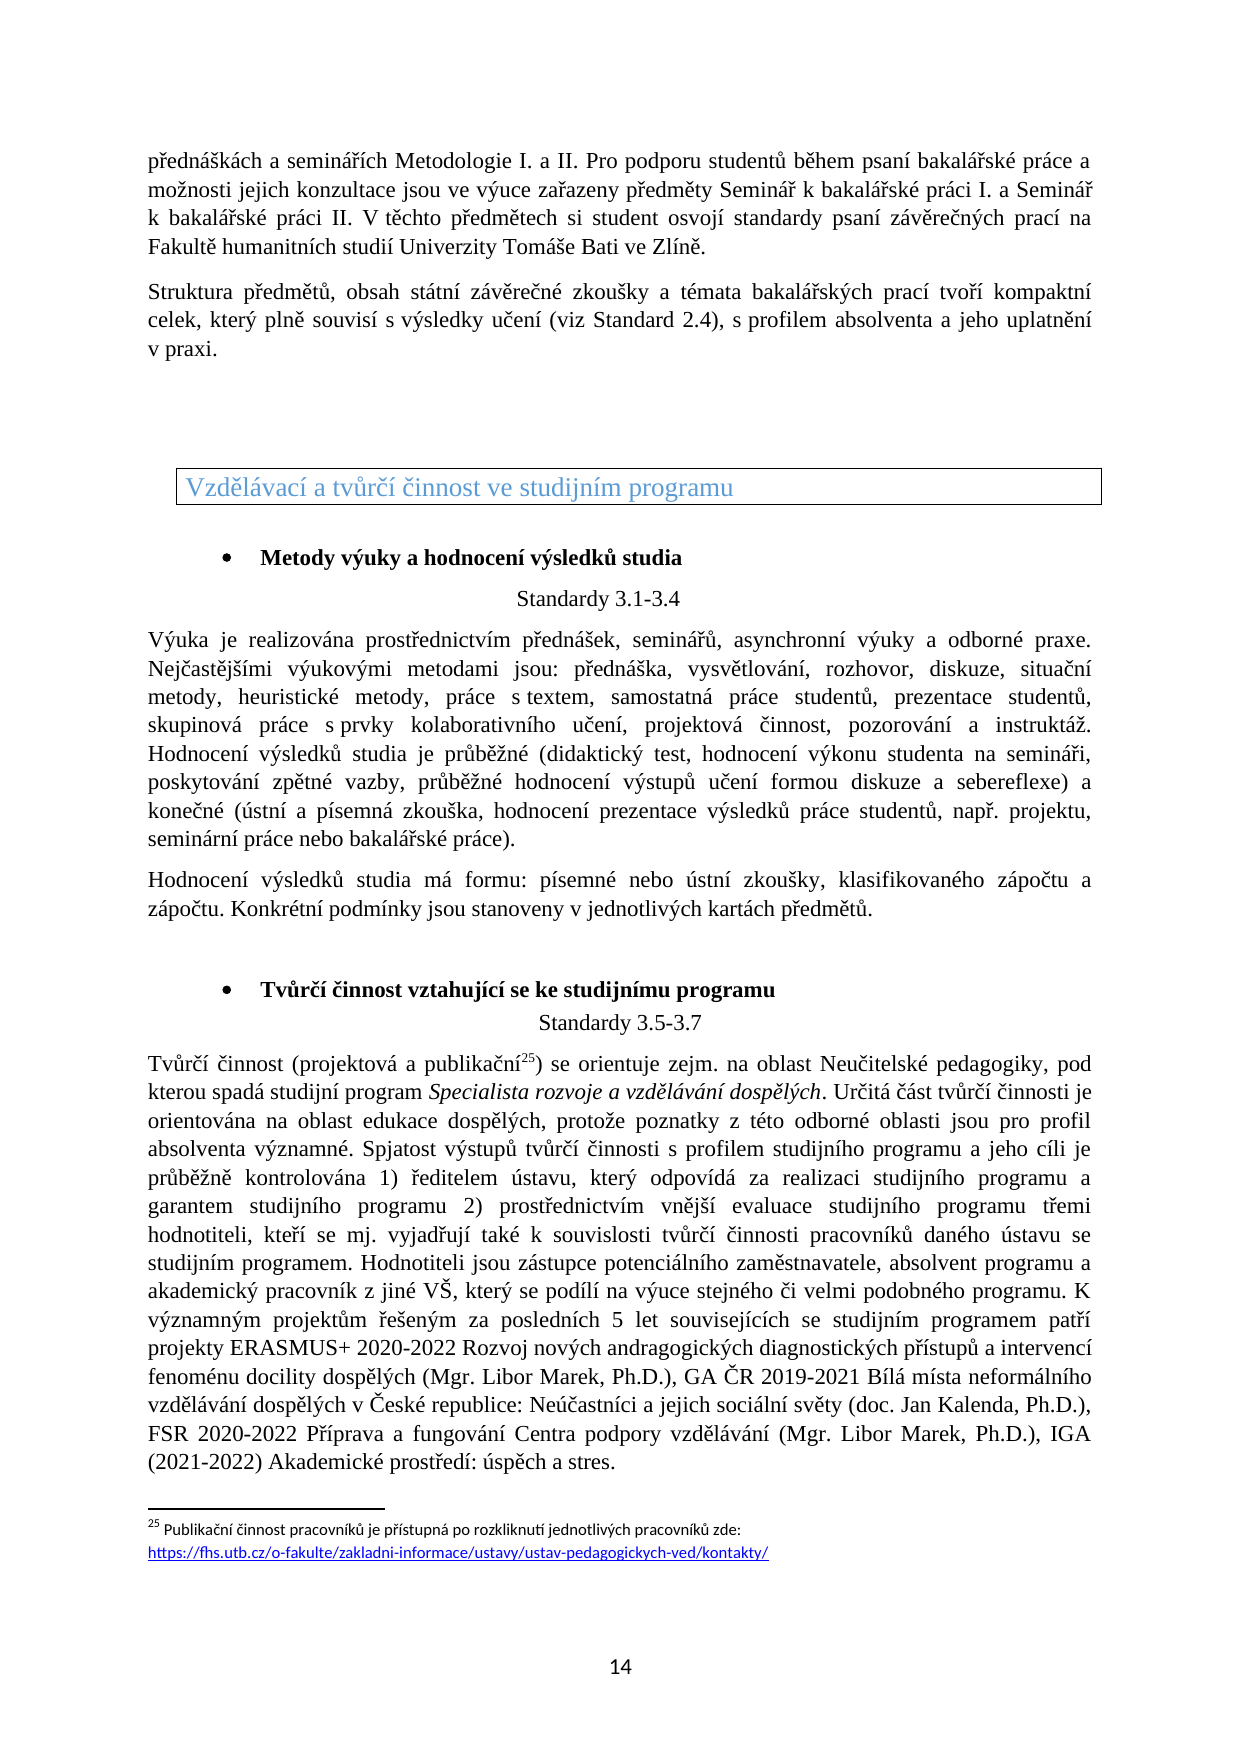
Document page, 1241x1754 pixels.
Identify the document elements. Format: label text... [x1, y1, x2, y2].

subtitle Tvůrčí činnost vztahující se ke studijnímu programu [223, 976, 1093, 1003]
text Hodnocení výsledků studia má formu: písemné nebo ústní zkoušky, klasifikovaného zápočtu a zápočtu. Konkrétní podmínky jsou stanoveny v jednotlivých kartách předmětů. [148, 866, 1093, 921]
subtitle Vzdělávací a tvůrčí činnost ve studijním programu [177, 469, 1101, 504]
text Struktura předmětů, obsah státní závěrečné zkoušky a témata bakalářských prací tvoří kompaktní celek, který plně souvisí s výsledky učení (viz Standard 2.4), s profilem absolventa a jeho uplatnění v praxi. [148, 278, 1093, 361]
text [148, 148, 1093, 259]
subtitle Standardy 3.5-3.7 [148, 1009, 1093, 1035]
text Tvůrčí činnost (projektová a publikační) se orientuje zejm. na oblast Neučitelské pedagogiky, pod kterou spadá studijní program Specialista rozvoje a vzdělávání dospělých. Určitá část tvůrčí činnosti je orientována na oblast edukace dospělých, protože poznatky z této odborné oblasti jsou pro profil absolventa významné. Spjatost výstupů tvůrčí činnosti s profilem studijního programu a jeho cíli je průběžně kontrolována 1) ředitelem ústavu, který odpovídá za realizaci studijního programu a garantem studijního programu 2) prostřednictvím vnější evaluace studijního programu třemi hodnotiteli, kteří se mj. vyjadřují také k souvislosti tvůrčí činnosti pracovníků daného ústavu se studijním programem. Hodnotiteli jsou zástupce potenciálního zaměstnavatele, absolvent programu a akademický pracovník z jiné VŠ, který se podílí na výuce stejného či velmi podobného programu. K významným projektům řešeným za posledních 5 let souvisejících se studijním programem patří projekty ERASMUS+ 2020-2022 Rozvoj nových andragogických diagnostických přístupů a intervencí fenoménu docility dospělých (Mgr. Libor Marek, Ph.D.), GA ČR 2019-2021 Bílá místa neformálního vzdělávání dospělých v České republice: Neúčastníci a jejich sociální světy (doc. Jan Kalenda, Ph.D.), FSR 2020-2022 Příprava a fungování Centra podpory vzdělávání (Mgr. Libor Marek, Ph.D.), IGA (2021-2022) Akademické prostředí: úspěch a stres. [148, 1050, 1093, 1474]
text Standardy 3.1-3.4 [148, 585, 1093, 612]
subtitle Metody výuky a hodnocení výsledků studia [223, 544, 1093, 571]
text Výuka je realizována prostřednictvím přednášek, seminářů, asynchronní výuky a odborné praxe. Nejčastějšími výukovými metodami jsou: přednáška, vysvětlování, rozhovor, diskuze, situační metody, heuristické metody, práce s textem, samostatná práce studentů, prezentace studentů, skupinová práce s prvky kolaborativního učení, projektová činnost, pozorování a instruktáž. Hodnocení výsledků studia je průběžné (didaktický test, hodnocení výkonu studenta na semináři, poskytování zpětné vazby, průběžné hodnocení výstupů učení formou diskuze a sebereflexe) a konečné (ústní a písemná zkouška, hodnocení prezentace výsledků práce studentů, např. projektu, seminární práce nebo bakalářské práce). [148, 626, 1093, 852]
